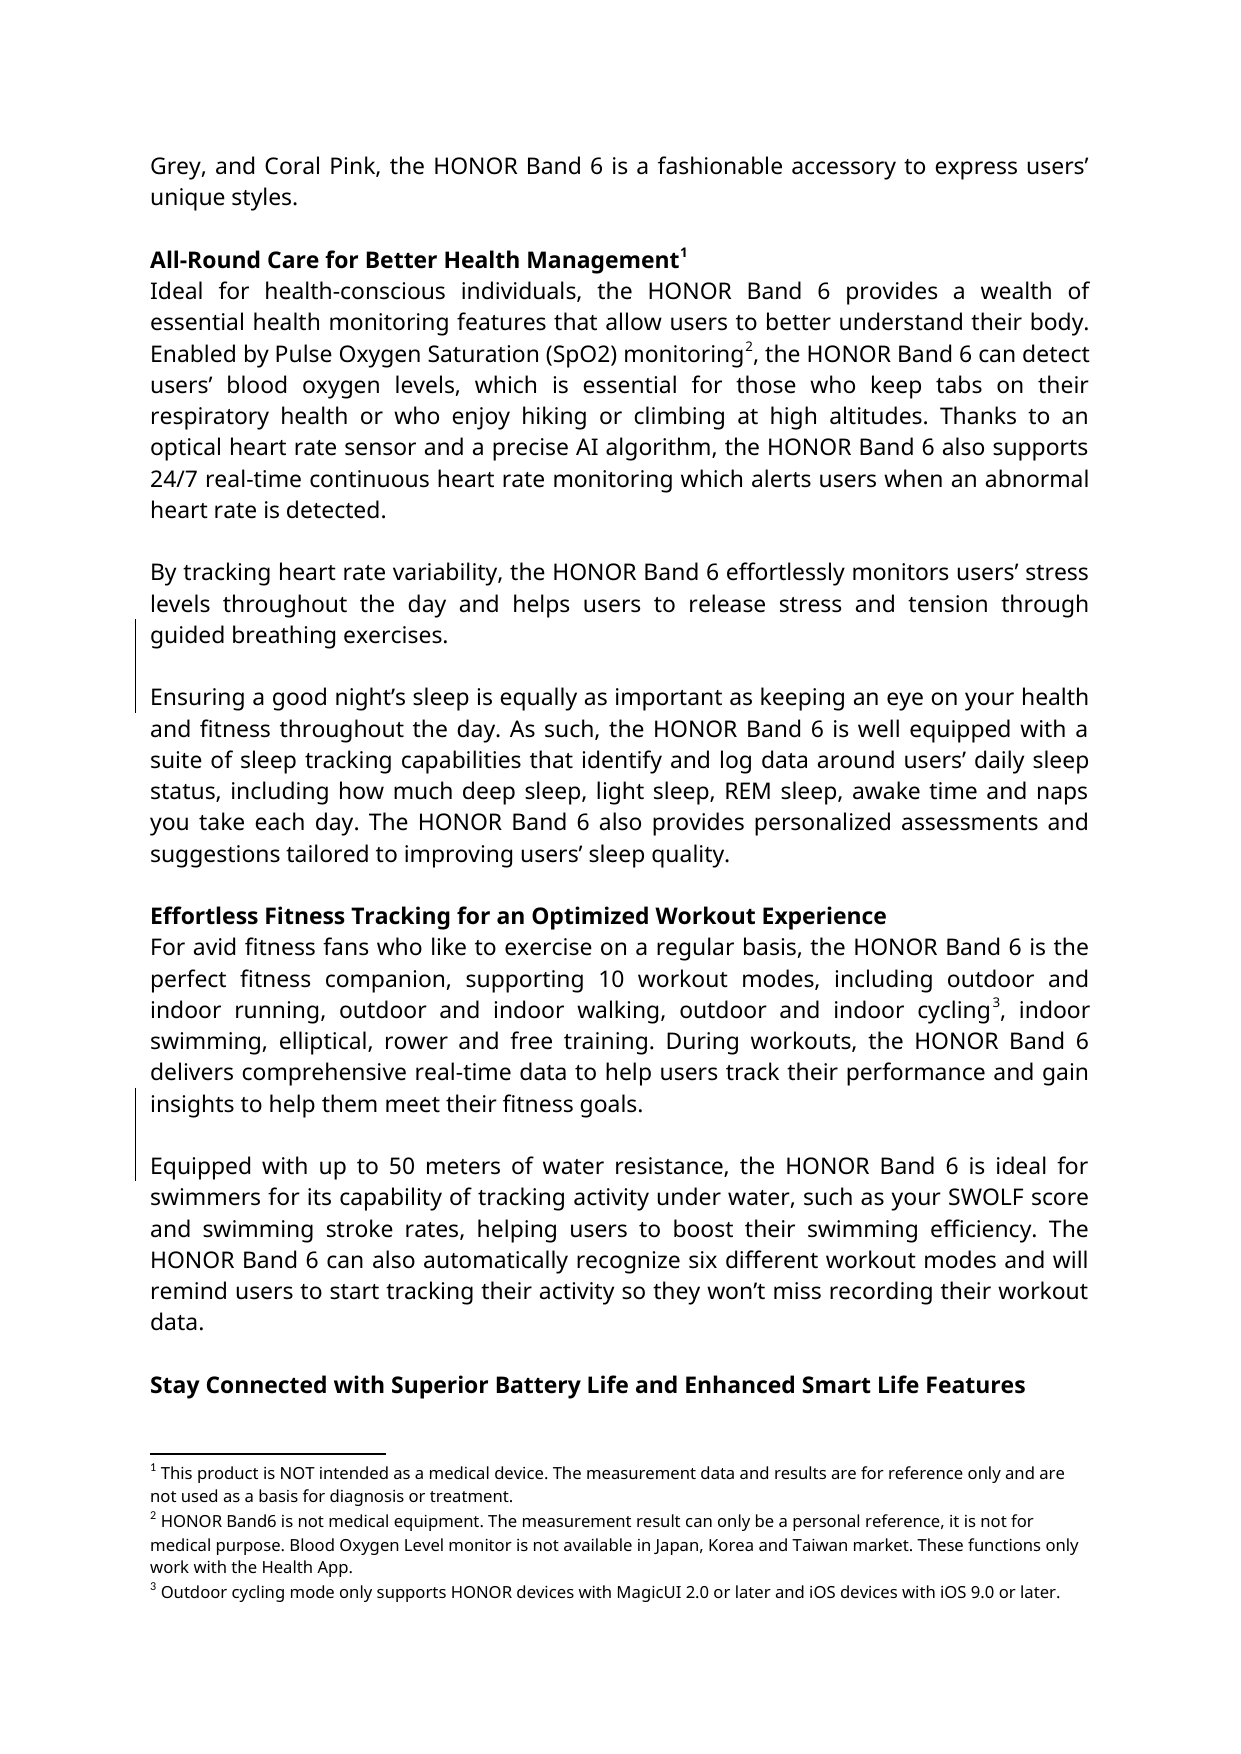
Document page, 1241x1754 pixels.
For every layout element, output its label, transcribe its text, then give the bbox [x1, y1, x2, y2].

text All-Round Care for Better Health Management [150, 244, 1090, 275]
text Effortless Fitness Tracking for an Optimized Workout Experience [150, 900, 1090, 931]
text Equipped with up to 50 meters of water resistance, the HONOR Band 6 is ideal for swimmers for its capability of tracking activity under water, such as your SWOLF score and swimming stroke rates, helping users to boost their swimming efficiency. The HONOR Band 6 can also automatically recognize six different workout modes and will remind users to start tracking their activity so they won’t miss recording their workout data. [150, 1150, 1090, 1337]
text Ensuring a good night’s sleep is equally as important as keeping an eye on your health and fitness throughout the day. As such, the HONOR Band 6 is well equipped with a suite of sleep tracking capabilities that identify and log data around users’ daily sleep status, including how much deep sleep, light sleep, REM sleep, awake time and naps you take each day. The HONOR Band 6 also provides personalized assessments and suggestions tailored to improving users’ sleep quality. [150, 681, 1090, 869]
text By tracking heart rate variability, the HONOR Band 6 effortlessly monitors users’ stress levels throughout the day and helps users to release stress and tension through guided breathing exercises. [150, 556, 1090, 650]
text For avid fitness fans who like to exercise on a regular basis, the HONOR Band 6 is the perfect fitness companion, supporting 10 workout modes, including outdoor and indoor running, outdoor and indoor walking, outdoor and indoor cycling, indoor swimming, elliptical, rower and free training. During workouts, the HONOR Band 6 delivers comprehensive real-time data to help users track their performance and gain insights to help them meet their fitness goals. [150, 931, 1090, 1119]
text Ideal for health-conscious individuals, the HONOR Band 6 provides a wealth of essential health monitoring features that allow users to better understand their body. Enabled by Pulse Oxygen Saturation (SpO2) monitoring, the HONOR Band 6 can detect users’ blood oxygen levels, which is essential for those who keep tabs on their respiratory health or who enjoy hiking or climbing at high altitudes. Thanks to an optical heart rate sensor and a precise AI algorithm, the HONOR Band 6 also supports 24/7 real-time continuous heart rate monitoring which alerts users when an abnormal heart rate is detected. [150, 275, 1090, 525]
text Stay Connected with Superior Battery Life and Enhanced Smart Life Features [150, 1369, 1090, 1400]
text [150, 150, 1090, 212]
